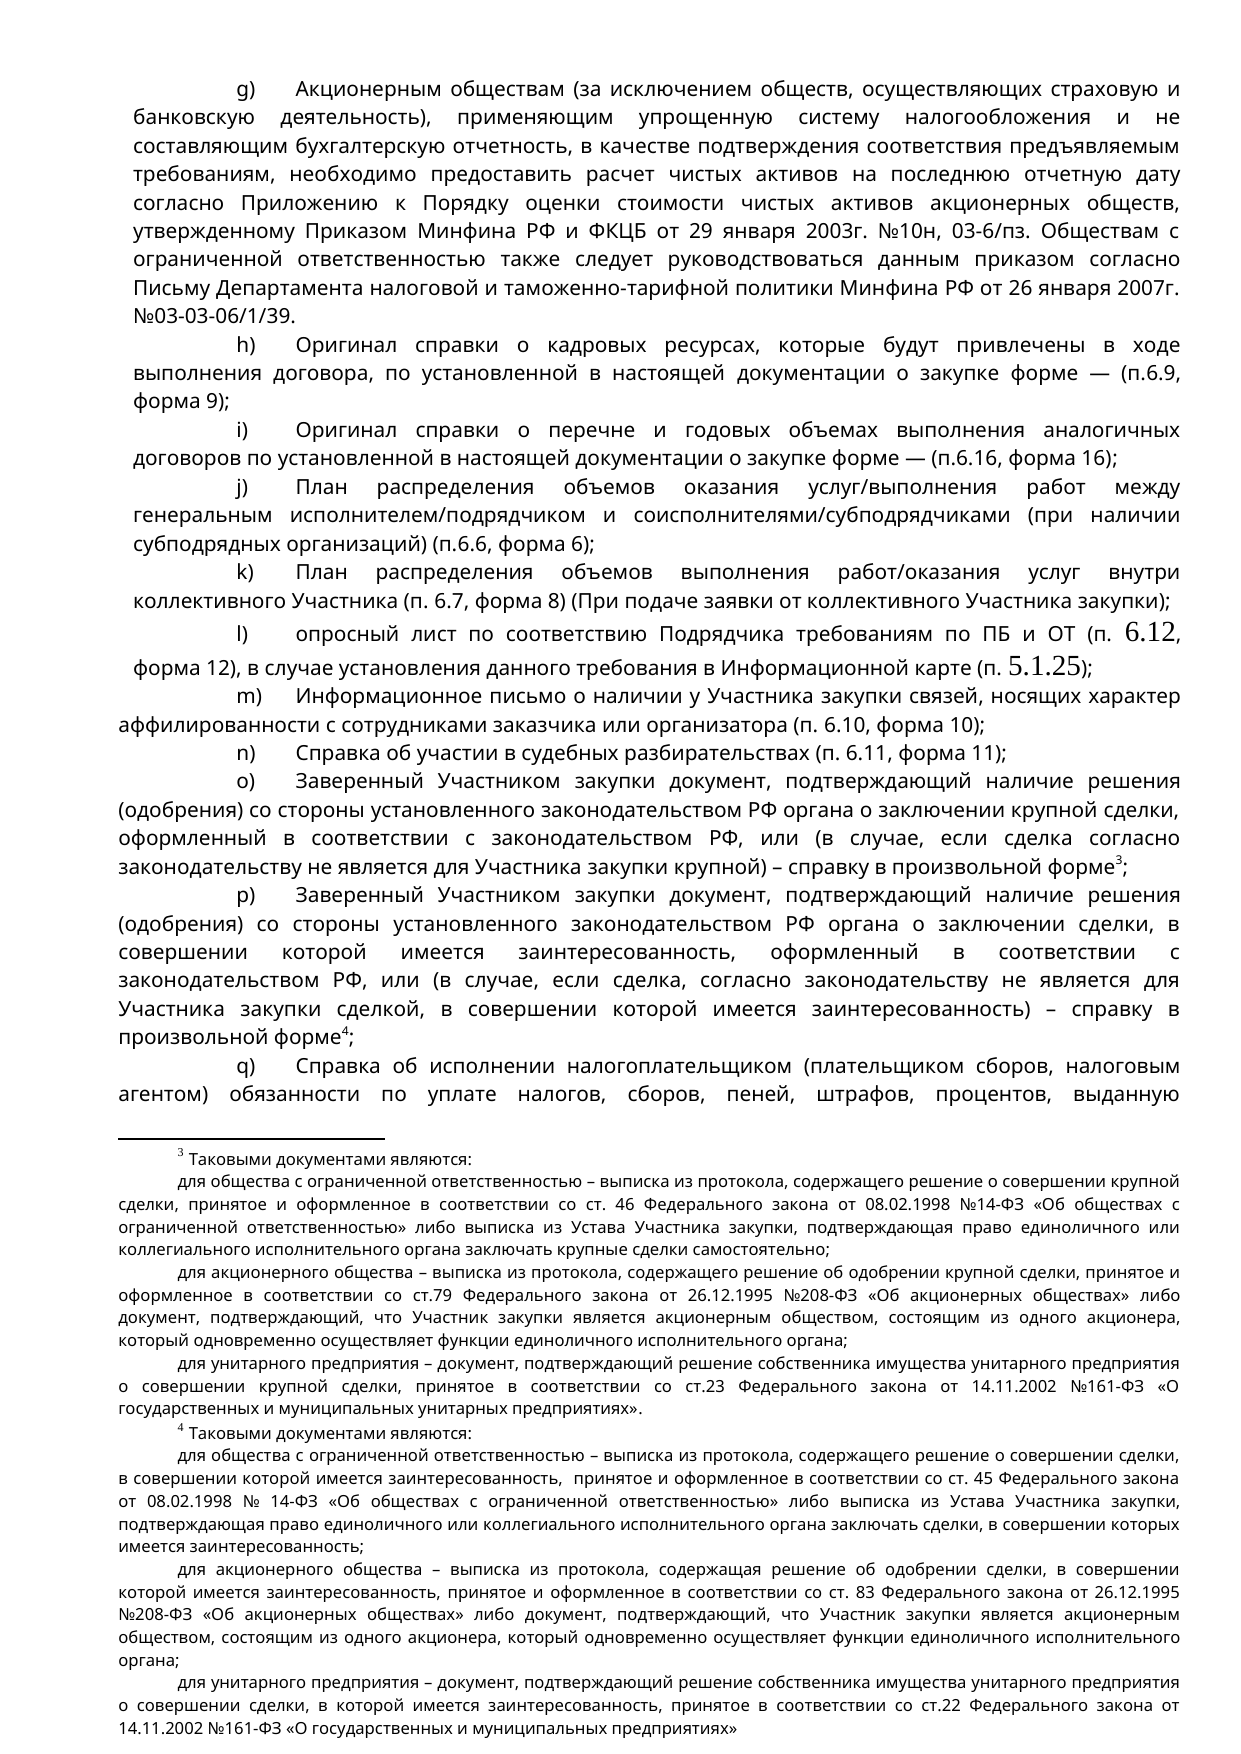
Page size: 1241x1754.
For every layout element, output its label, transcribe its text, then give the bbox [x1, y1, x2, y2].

list опросный лист по соответствию Подрядчика требованиям по ПБ и ОТ (п. 6.12, форма 12), в случае установления данного требования в Информационной карте (п. 5.1.25); [133, 614, 1181, 681]
list Заверенный Участником закупки документ, подтверждающий наличие решения (одобрения) со стороны установленного законодательством РФ органа о заключении сделки, в совершении которой имеется заинтересованность, оформленный в соответствии с законодательством РФ, или (в случае, если сделка, согласно законодательству не является для Участника закупки сделкой, в совершении которой имеется заинтересованность) – справку в произвольной форме; [118, 880, 1181, 1051]
list Заверенный Участником закупки документ, подтверждающий наличие решения (одобрения) со стороны установленного законодательством РФ органа о заключении крупной сделки, оформленный в соответствии с законодательством РФ, или (в случае, если сделка согласно законодательству не является для Участника закупки крупной) – справку в произвольной форме; [118, 767, 1181, 880]
list Справка об исполнении налогоплательщиком (плательщиком сборов, налоговым агентом) обязанности по уплате налогов, сборов, пеней, штрафов, процентов, выданную территориальным органом ФНС России, в том числе в форме электронного документа, подписанного усиленной квалифицированной электронной подписью ИФНС России, по форме утвержденной ФНС России в действующей редакции и полученную не ранее чем за один месяц до дня размещения в ЕИС извещения о проведении закупки или нотариально засвидетельствованную копия такой справки, [118, 1051, 1181, 1108]
list Оригинал справки о перечне и годовых объемах выполнения аналогичных договоров по установленной в настоящей документации о закупке форме — (п.6.16, форма 16); [133, 415, 1181, 472]
list Справка об участии в судебных разбирательствах (п. 6.11, форма 11); [118, 738, 1181, 767]
list План распределения объемов выполнения работ/оказания услуг внутри коллективного Участника (п. 6.8, форма 8) (При подаче заявки от коллективного Участника закупки); [133, 557, 1181, 614]
list Оригинал справки о кадровых ресурсах, которые будут привлечены в ходе выполнения договора, по установленной в настоящей документации о закупке форме — (п.6.9, форма 9); [133, 330, 1181, 415]
list Информационное письмо о наличии у Участника закупки связей, носящих характер аффилированности с сотрудниками заказчика или организатора (п. 6.10, форма 10); [118, 681, 1181, 738]
list Акционерным обществам (за исключением обществ, осуществляющих страховую и банковскую деятельность), применяющим упрощенную систему налогообложения и не составляющим бухгалтерскую отчетность, в качестве подтверждения соответствия предъявляемым требованиям, необходимо предоставить расчет чистых активов на последнюю отчетную дату согласно Приложению к Порядку оценки стоимости чистых активов акционерных обществ, утвержденному Приказом Минфина РФ и ФКЦБ от 29 января 2003г. №10н, 03-6/пз. Обществам с ограниченной ответственностью также следует руководствоваться данным приказом согласно Письму Департамента налоговой и таможенно-тарифной политики Минфина РФ от 26 января 2007г. №03-03-06/1/39. [133, 74, 1181, 330]
list План распределения объемов оказания услуг/выполнения работ между генеральным исполнителем/подрядчиком и соисполнителями/субподрядчиками (при наличии субподрядных организаций) (п.6.6, форма 6); [133, 472, 1181, 557]
